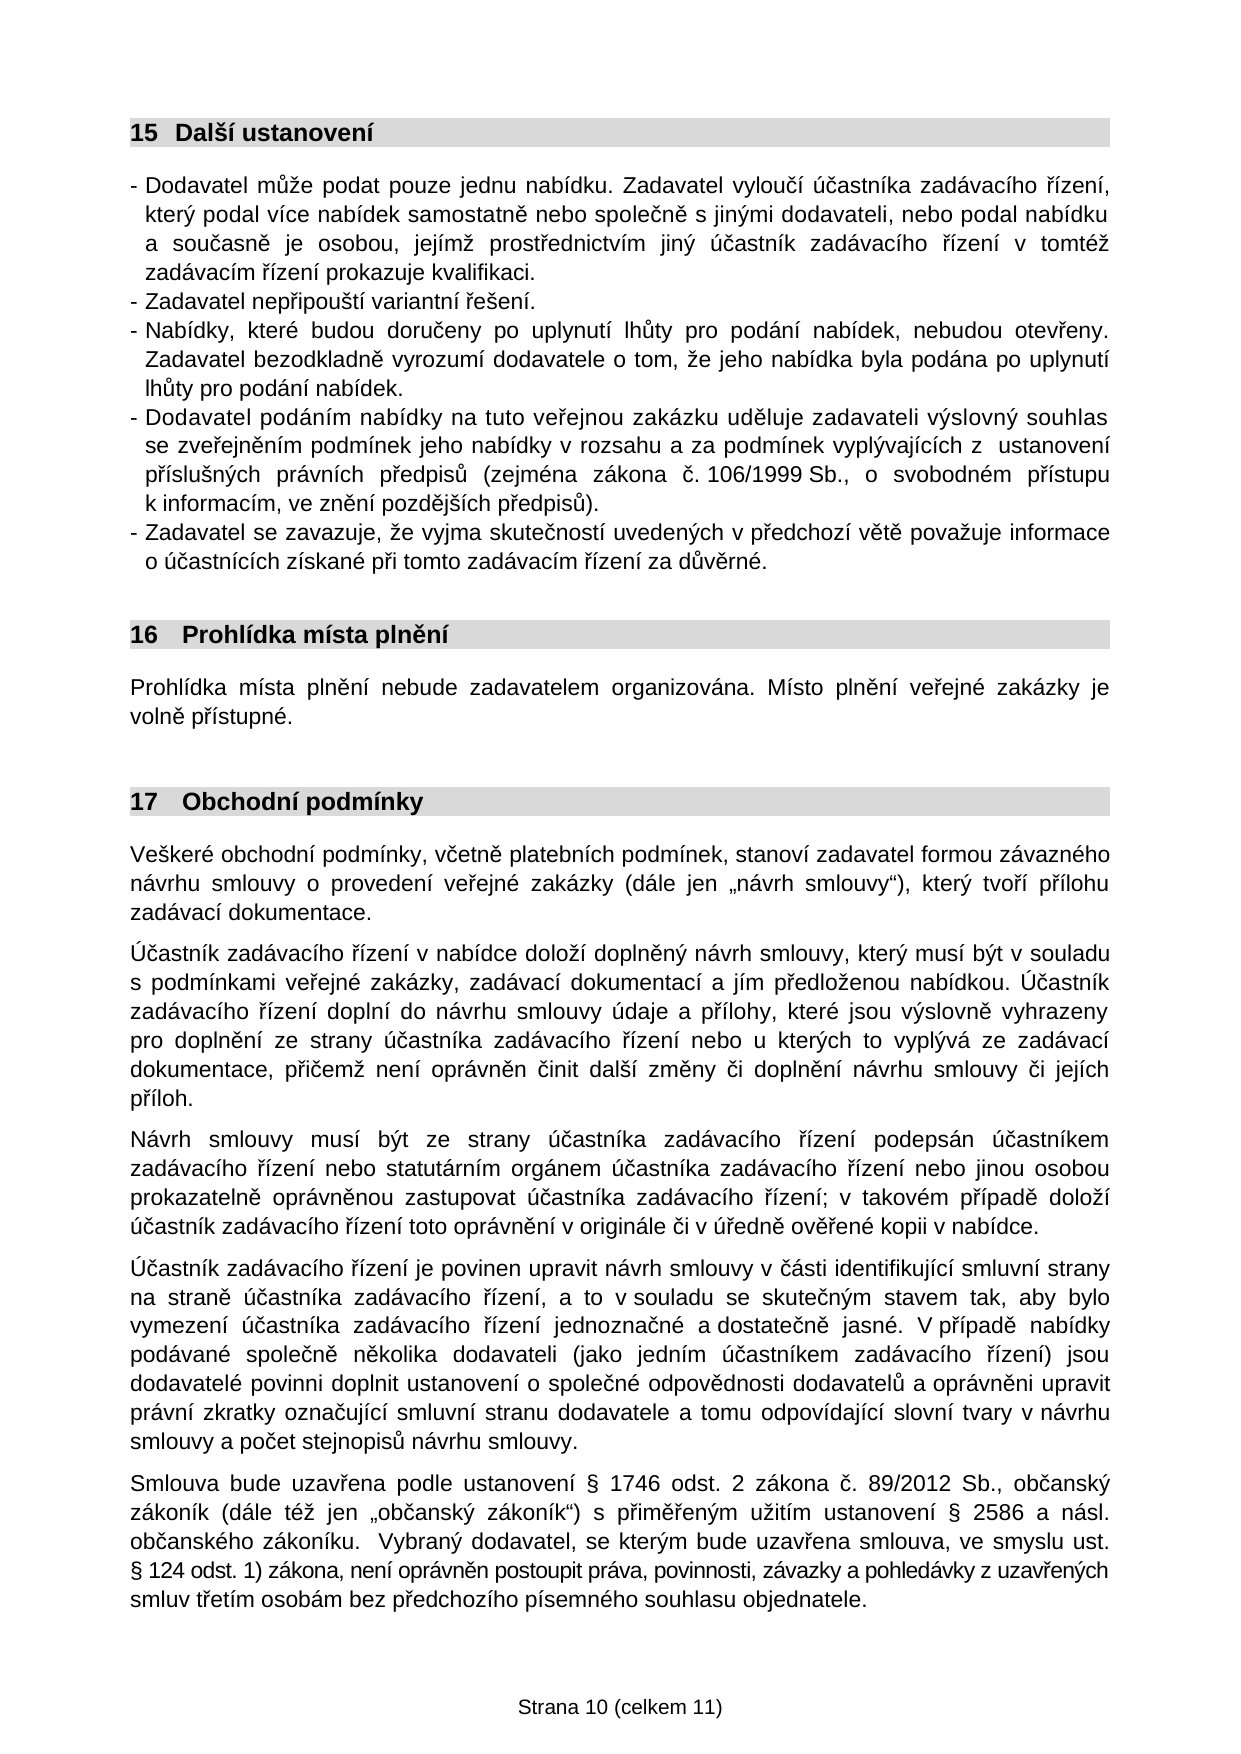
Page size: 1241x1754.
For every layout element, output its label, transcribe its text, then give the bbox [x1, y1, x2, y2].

text - Dodavatel podáním nabídky na tuto veřejnou zakázku uděluje zadavateli výslovný souhlas se zveřejněním podmínek jeho nabídky v rozsahu a za podmínek vyplývajících z ustanovení příslušných právních předpisů (zejména zákona č. 106/1999 Sb., o svobodném přístupu k informacím, ve znění pozdějších předpisů). [130, 403, 1110, 517]
text Prohlídka místa plnění nebude zadavatelem organizována. Místo plnění veřejné zakázky je volně přístupné. [130, 674, 1110, 729]
text Účastník zadávacího řízení je povinen upravit návrh smlouvy v části identifikující smluvní strany na straně účastníka zadávacího řízení, a to v souladu se skutečným stavem tak, aby bylo vymezení účastníka zadávacího řízení jednoznačné a dostatečně jasné. V případě nabídky podávané společně několika dodavateli (jako jedním účastníkem zadávacího řízení) jsou dodavatelé povinni doplnit ustanovení o společné odpovědnosti dodavatelů a oprávněni upravit právní zkratky označující smluvní stranu dodavatele a tomu odpovídající slovní tvary v návrhu smlouvy a počet stejnopisů návrhu smlouvy. [130, 1254, 1110, 1455]
subtitle Další ustanovení [130, 118, 1110, 147]
text Veškeré obchodní podmínky, včetně platebních podmínek, stanoví zadavatel formou závazného návrhu smlouvy o provedení veřejné zakázky (dále jen „návrh smlouvy“), který tvoří přílohu zadávací dokumentace. [130, 841, 1110, 925]
text - Zadavatel nepřipouští variantní řešení. [130, 288, 1110, 314]
text - Zadavatel se zavazuje, že vyjma skutečností uvedených v předchozí větě považuje informace o účastnících získané při tomto zadávacím řízení za důvěrné. [130, 519, 1110, 575]
text Smlouva bude uzavřena podle ustanovení § 1746 odst. 2 zákona č. 89/2012 Sb., občanský zákoník (dále též jen „občanský zákoník“) s přiměřeným užitím ustanovení § 2586 a násl. občanského zákoníku. Vybraný dodavatel, se kterým bude uzavřena smlouva, ve smyslu ust. § 124 odst. 1) zákona, není oprávněn postoupit práva, povinnosti, závazky a pohledávky z uzavřených smluv třetím osobám bez předchozího písemného souhlasu objednatele. [130, 1470, 1110, 1612]
text Návrh smlouvy musí být ze strany účastníka zadávacího řízení podepsán účastníkem zadávacího řízení nebo statutárním orgánem účastníka zadávacího řízení nebo jinou osobou prokazatelně oprávněnou zastupovat účastníka zadávacího řízení; v takovém případě doloží účastník zadávacího řízení toto oprávnění v originále či v úředně ověřené kopii v nabídce. [130, 1126, 1110, 1239]
subtitle Obchodní podmínky [130, 787, 1110, 816]
text Účastník zadávacího řízení v nabídce doloží doplněný návrh smlouvy, který musí být v souladu s podmínkami veřejné zakázky, zadávací dokumentací a jím předloženou nabídkou. Účastník zadávacího řízení doplní do návrhu smlouvy údaje a přílohy, které jsou výslovně vyhrazeny pro doplnění ze strany účastníka zadávacího řízení nebo u kterých to vyplývá ze zadávací dokumentace, přičemž není oprávněn činit další změny či doplnění návrhu smlouvy či jejích příloh. [130, 940, 1110, 1111]
text - Nabídky, které budou doručeny po uplynutí lhůty pro podání nabídek, nebudou otevřeny. Zadavatel bezodkladně vyrozumí dodavatele o tom, že jeho nabídka byla podána po uplynutí lhůty pro podání nabídek. [130, 317, 1110, 401]
text - Dodavatel může podat pouze jednu nabídku. Zadavatel vyloučí účastníka zadávacího řízení, který podal více nabídek samostatně nebo společně s jinými dodavateli, nebo podal nabídku a současně je osobou, jejímž prostřednictvím jiný účastník zadávacího řízení v tomtéž zadávacím řízení prokazuje kvalifikaci. [130, 172, 1110, 285]
subtitle Prohlídka místa plnění [130, 620, 1110, 649]
